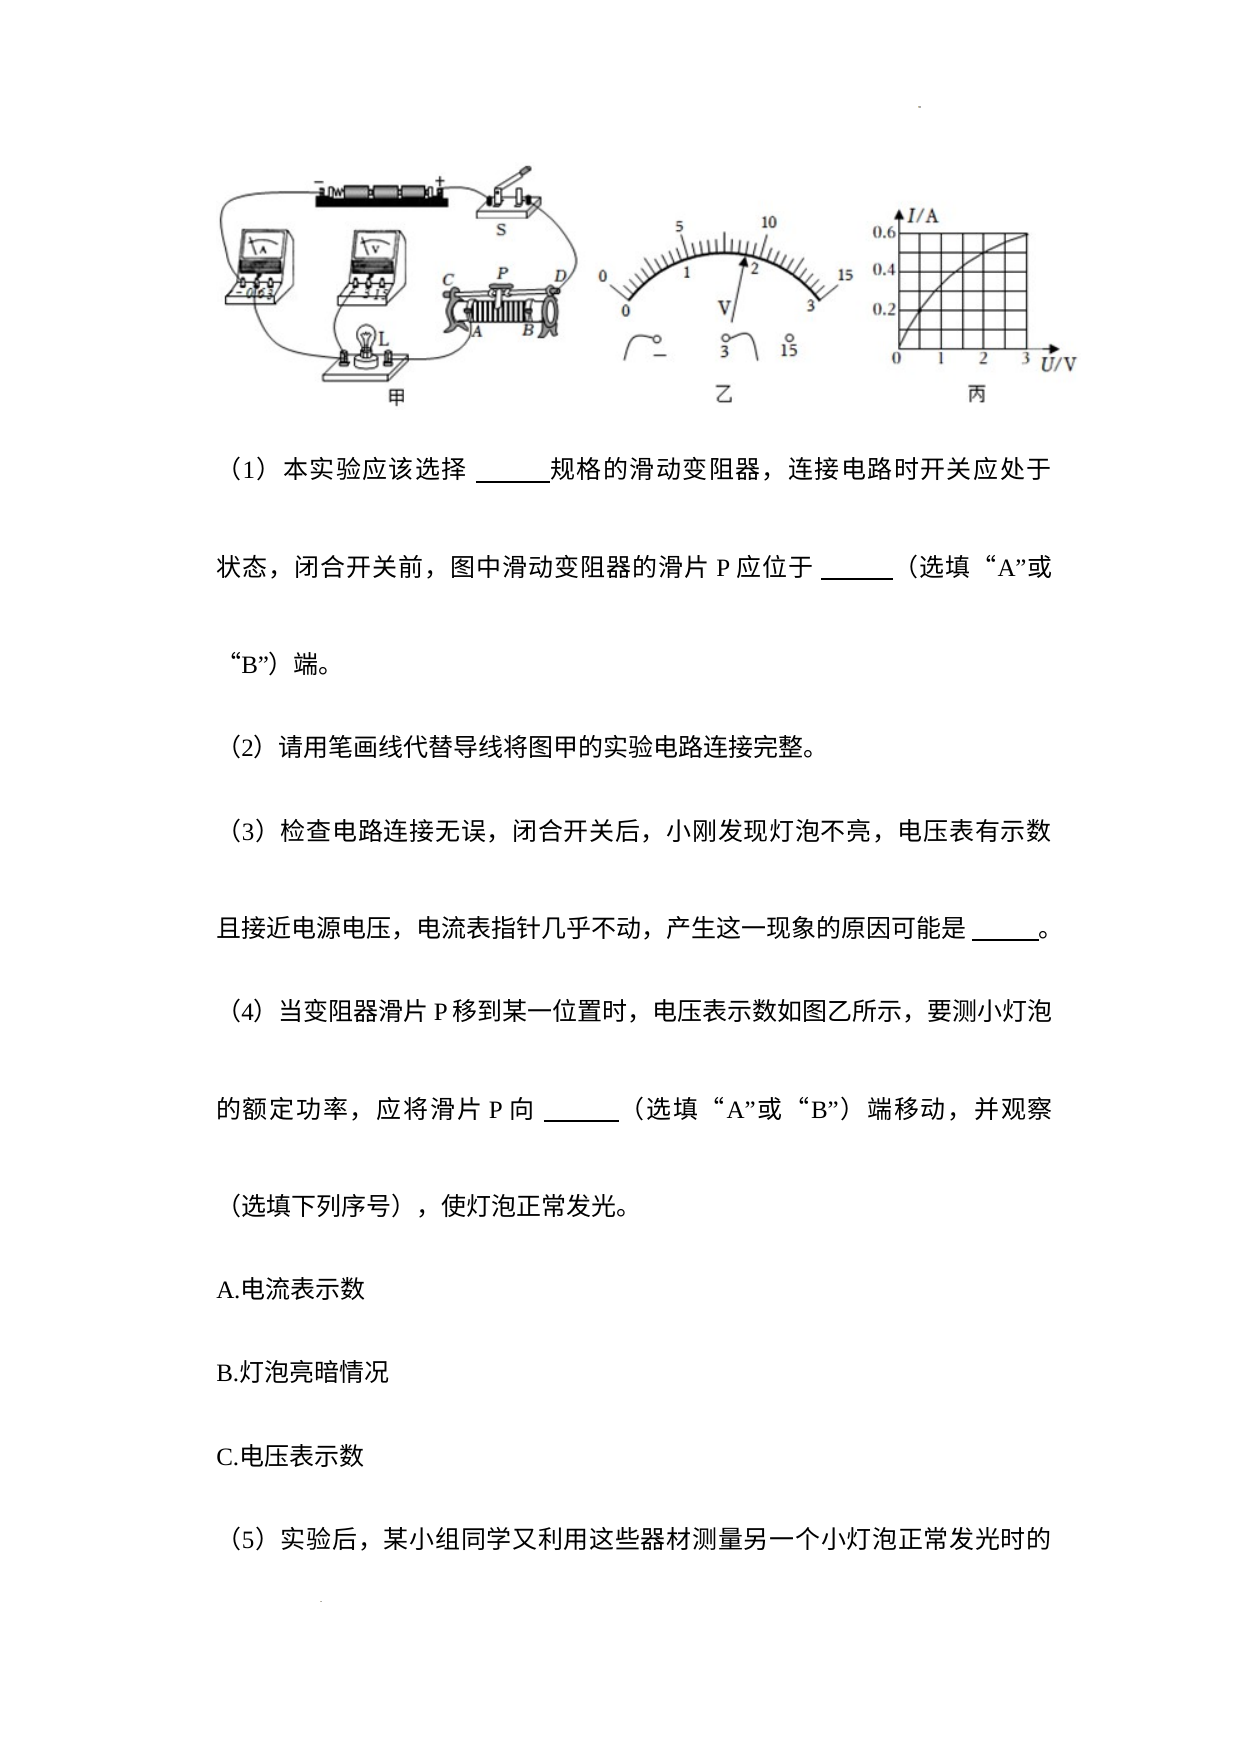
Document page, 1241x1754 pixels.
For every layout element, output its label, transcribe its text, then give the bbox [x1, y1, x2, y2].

text （3）检查电路连接无误，闭合开关后，小刚发现灯泡不亮，电压表有示数且接近电源电压，电流表指针几乎不动，产生这一现象的原因可能是 。 [216, 797, 1053, 959]
text （4）当变阻器滑片P移到某一位置时，电压表示数如图乙所示，要测小灯泡的额定功率，应将滑片P向 （选填“A”或“B”）端移动，并观察 （选填下列序号），使灯泡正常发光。 [216, 977, 1053, 1237]
text B.灯泡亮暗情况 [216, 1338, 1053, 1403]
text C.电压表示数 [216, 1422, 1053, 1487]
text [216, 1505, 1053, 1570]
text A.电流表示数 [216, 1255, 1053, 1320]
text （2）请用笔画线代替导线将图甲的实验电路连接完整。 [216, 713, 1053, 778]
picture [216, 162, 1081, 410]
text （1）本实验应该选择 规格的滑动变阻器，连接电路时开关应处于 状态，闭合开关前，图中滑动变阻器的滑片P应位于 （选填“A”或“B”）端。 [216, 435, 1053, 695]
